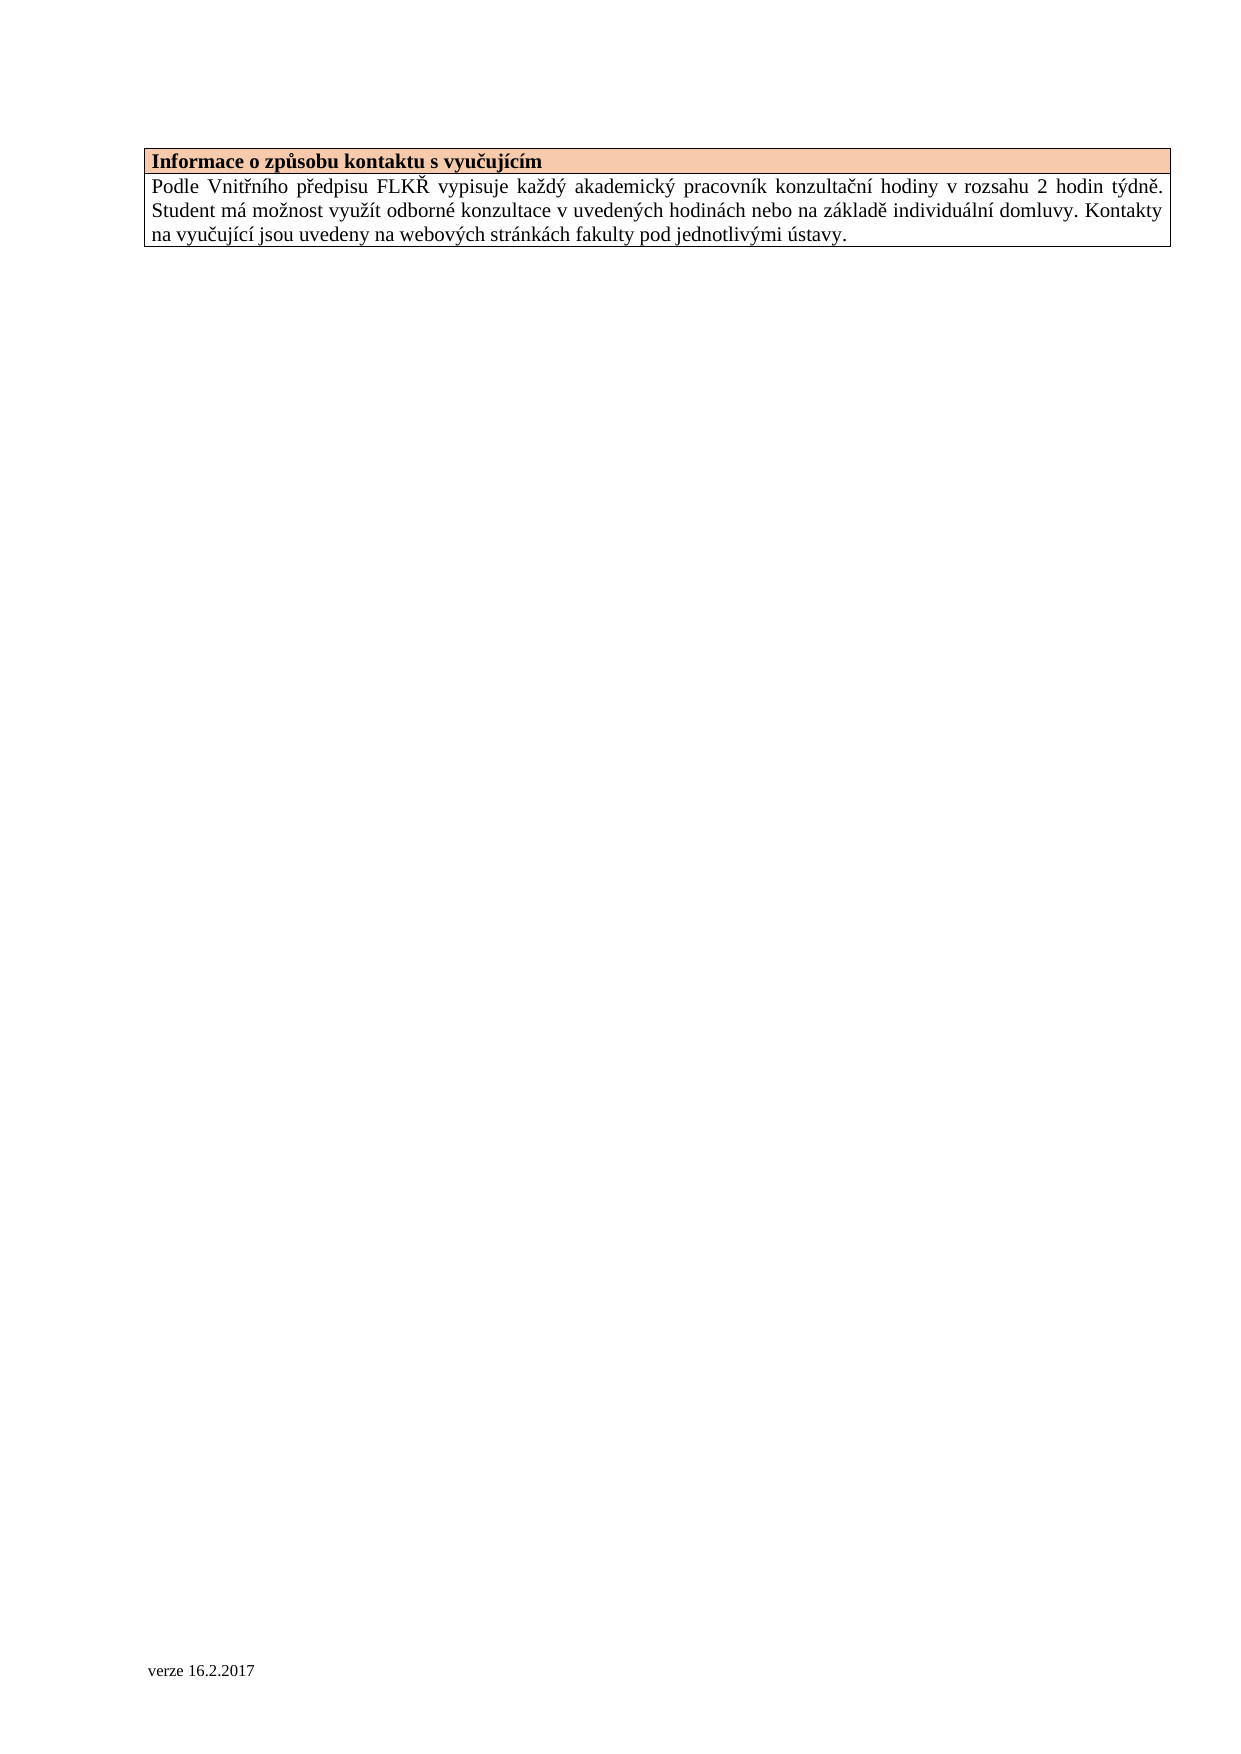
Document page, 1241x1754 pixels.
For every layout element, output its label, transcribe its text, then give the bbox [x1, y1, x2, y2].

table_cell Informace o způsobu kontaktu s vyučujícím [145, 149, 1170, 173]
table_cell Podle Vnitřního předpisu FLKŘ vypisuje každý akademický pracovník konzultační hodiny v rozsahu 2 hodin týdně. Student má možnost využít odborné konzultace v uvedených hodinách nebo na základě individuální domluvy. Kontakty na vyučující jsou uvedeny na webových stránkách fakulty pod jednotlivými ústavy. [145, 174, 1170, 246]
